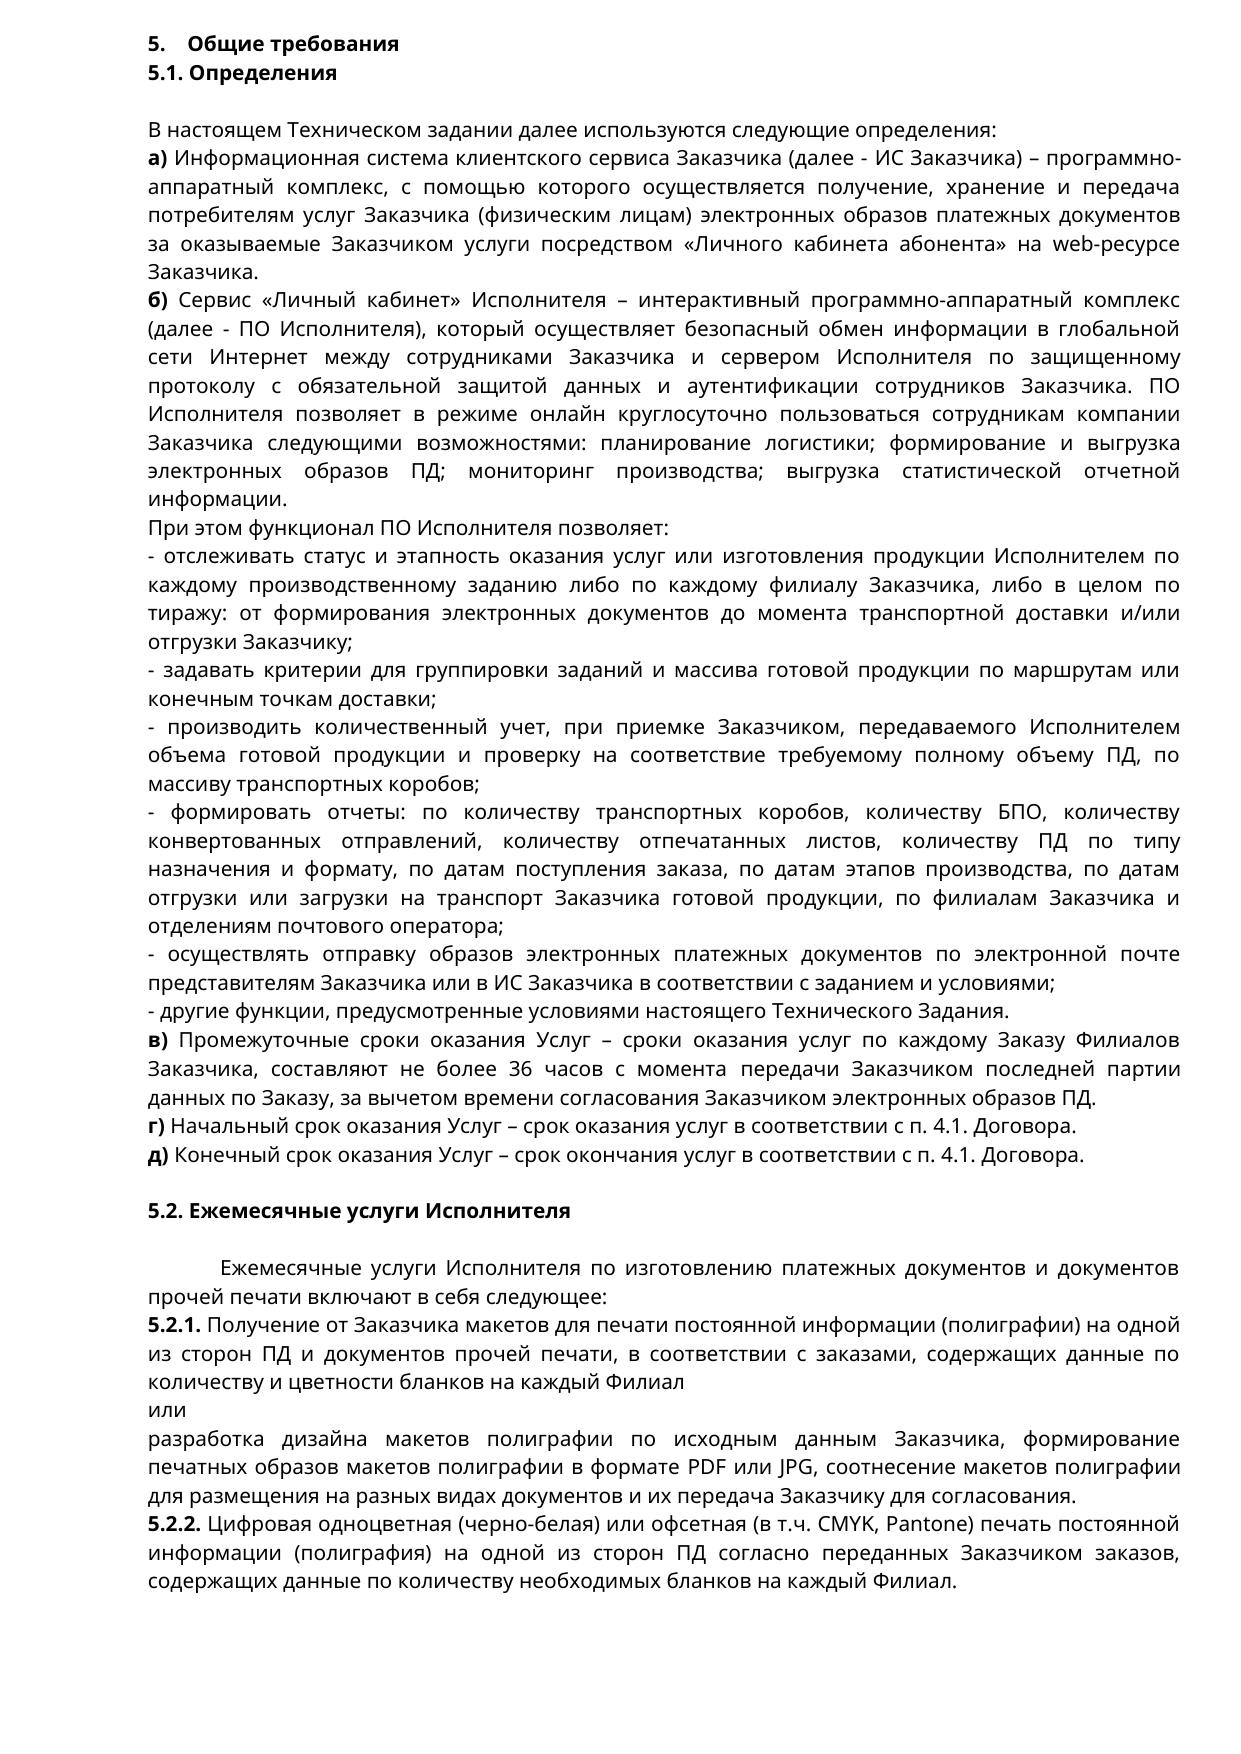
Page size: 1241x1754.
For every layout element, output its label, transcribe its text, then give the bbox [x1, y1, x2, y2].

text 5.1. Определения [148, 58, 1181, 86]
text 5.2.2. Цифровая одноцветная (черно-белая) или офсетная (в т.ч. CMYK, Pantone) печать постоянной информации (полиграфия) на одной из сторон ПД согласно переданных Заказчиком заказов, содержащих данные по количеству необходимых бланков на каждый Филиал. [148, 1509, 1181, 1595]
text В настоящем Техническом задании далее используются следующие определения: [148, 115, 1181, 143]
text - отслеживать статус и этапность оказания услуг или изготовления продукции Исполнителем по каждому производственному заданию либо по каждому филиалу Заказчика, либо в целом по тиражу: от формирования электронных документов до момента транспортной доставки и/или отгрузки Заказчику; [148, 541, 1181, 655]
text д) Конечный срок оказания Услуг – срок окончания услуг в соответствии с п. 4.1. Договора. [148, 1140, 1211, 1168]
text разработка дизайна макетов полиграфии по исходным данным Заказчика, формирование печатных образов макетов полиграфии в формате PDF или JPG, соотнесение макетов полиграфии для размещения на разных видах документов и их передача Заказчику для согласования. [148, 1424, 1181, 1509]
text или [148, 1396, 1181, 1424]
text 5. Общие требования [148, 29, 1211, 58]
text - другие функции, предусмотренные условиями настоящего Технического Задания. [148, 996, 1181, 1025]
text - производить количественный учет, при приемке Заказчиком, передаваемого Исполнителем объема готовой продукции и проверку на соответствие требуемому полному объему ПД, по массиву транспортных коробов; [148, 712, 1181, 797]
text - задавать критерии для группировки заданий и массива готовой продукции по маршрутам или конечным точкам доставки; [148, 655, 1181, 712]
text - осуществлять отправку образов электронных платежных документов по электронной почте представителям Заказчика или в ИС Заказчика в соответствии с заданием и условиями; [148, 939, 1181, 996]
text в) Промежуточные сроки оказания Услуг – сроки оказания услуг по каждому Заказу Филиалов Заказчика, составляют не более 36 часов с момента передачи Заказчиком последней партии данных по Заказу, за вычетом времени согласования Заказчиком электронных образов ПД. [148, 1025, 1181, 1111]
text 5.2.1. Получение от Заказчика макетов для печати постоянной информации (полиграфии) на одной из сторон ПД и документов прочей печати, в соответствии с заказами, содержащих данные по количеству и цветности бланков на каждый Филиал [148, 1310, 1181, 1396]
text При этом функционал ПО Исполнителя позволяет: [148, 513, 1181, 541]
text б) Сервис «Личный кабинет» Исполнителя – интерактивный программно-аппаратный комплекс (далее - ПО Исполнителя), который осуществляет безопасный обмен информации в глобальной сети Интернет между сотрудниками Заказчика и сервером Исполнителя по защищенному протоколу с обязательной защитой данных и аутентификации сотрудников Заказчика. ПО Исполнителя позволяет в режиме онлайн круглосуточно пользоваться сотрудникам компании Заказчика следующими возможностями: планирование логистики; формирование и выгрузка электронных образов ПД; мониторинг производства; выгрузка статистической отчетной информации. [148, 286, 1181, 513]
text а) Информационная система клиентского сервиса Заказчика (далее - ИС Заказчика) – программно-аппаратный комплекс, с помощью которого осуществляется получение, хранение и передача потребителям услуг Заказчика (физическим лицам) электронных образов платежных документов за оказываемые Заказчиком услуги посредством «Личного кабинета абонента» на web-ресурсе Заказчика. [148, 143, 1181, 286]
text г) Начальный срок оказания Услуг – срок оказания услуг в соответствии с п. 4.1. Договора. [148, 1111, 1211, 1140]
text Ежемесячные услуги Исполнителя по изготовлению платежных документов и документов прочей печати включают в себя следующее: [148, 1253, 1181, 1310]
text 5.2. Ежемесячные услуги Исполнителя [148, 1197, 1211, 1225]
text - формировать отчеты: по количеству транспортных коробов, количеству БПО, количеству конвертованных отправлений, количеству отпечатанных листов, количеству ПД по типу назначения и формату, по датам поступления заказа, по датам этапов производства, по датам отгрузки или загрузки на транспорт Заказчика готовой продукции, по филиалам Заказчика и отделениям почтового оператора; [148, 797, 1181, 939]
